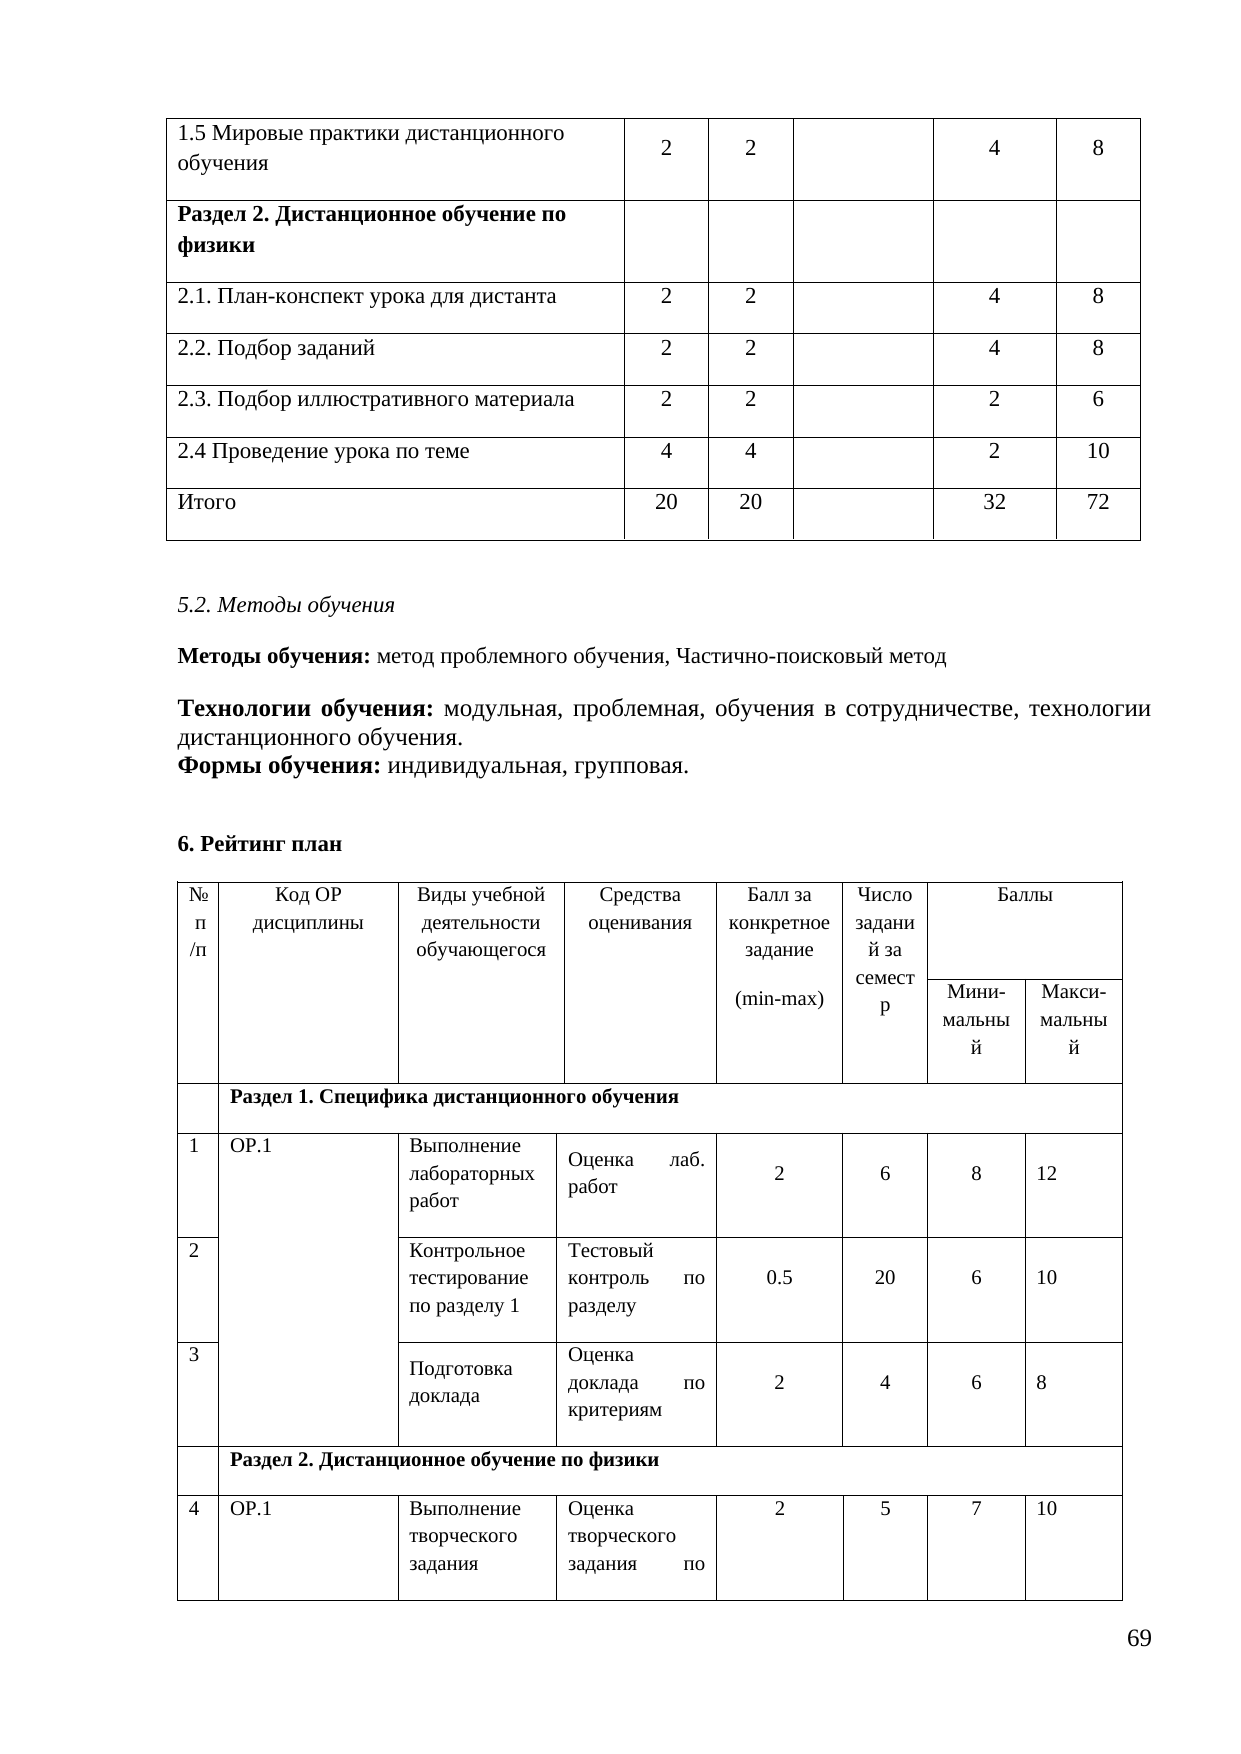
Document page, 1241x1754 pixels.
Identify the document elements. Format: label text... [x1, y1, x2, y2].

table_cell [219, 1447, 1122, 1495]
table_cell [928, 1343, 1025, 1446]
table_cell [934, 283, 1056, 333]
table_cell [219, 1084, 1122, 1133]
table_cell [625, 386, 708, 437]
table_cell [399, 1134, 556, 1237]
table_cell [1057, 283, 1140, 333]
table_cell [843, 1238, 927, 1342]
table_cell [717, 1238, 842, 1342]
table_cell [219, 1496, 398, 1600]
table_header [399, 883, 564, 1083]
text Методы обучения: метод проблемного обучения, Частично-поисковый метод [177, 642, 1152, 668]
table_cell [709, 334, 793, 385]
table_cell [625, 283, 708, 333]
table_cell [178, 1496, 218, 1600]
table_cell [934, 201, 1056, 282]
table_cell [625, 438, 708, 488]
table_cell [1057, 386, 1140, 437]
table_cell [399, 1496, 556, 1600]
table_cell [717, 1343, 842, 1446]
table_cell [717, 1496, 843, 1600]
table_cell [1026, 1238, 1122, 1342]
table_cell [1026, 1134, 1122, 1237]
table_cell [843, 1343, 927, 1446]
text 5.2. Методы обучения [177, 591, 1152, 617]
text Формы обучения: индивидуальная, групповая. [177, 751, 1152, 779]
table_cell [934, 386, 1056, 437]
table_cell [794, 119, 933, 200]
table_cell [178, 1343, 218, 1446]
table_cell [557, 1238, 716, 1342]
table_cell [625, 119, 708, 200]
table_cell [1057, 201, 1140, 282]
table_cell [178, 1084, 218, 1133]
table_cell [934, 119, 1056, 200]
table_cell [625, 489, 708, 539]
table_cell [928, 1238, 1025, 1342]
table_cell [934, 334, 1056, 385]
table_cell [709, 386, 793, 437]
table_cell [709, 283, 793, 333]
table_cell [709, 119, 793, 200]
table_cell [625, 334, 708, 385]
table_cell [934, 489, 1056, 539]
text 6. Рейтинг план [177, 830, 1152, 857]
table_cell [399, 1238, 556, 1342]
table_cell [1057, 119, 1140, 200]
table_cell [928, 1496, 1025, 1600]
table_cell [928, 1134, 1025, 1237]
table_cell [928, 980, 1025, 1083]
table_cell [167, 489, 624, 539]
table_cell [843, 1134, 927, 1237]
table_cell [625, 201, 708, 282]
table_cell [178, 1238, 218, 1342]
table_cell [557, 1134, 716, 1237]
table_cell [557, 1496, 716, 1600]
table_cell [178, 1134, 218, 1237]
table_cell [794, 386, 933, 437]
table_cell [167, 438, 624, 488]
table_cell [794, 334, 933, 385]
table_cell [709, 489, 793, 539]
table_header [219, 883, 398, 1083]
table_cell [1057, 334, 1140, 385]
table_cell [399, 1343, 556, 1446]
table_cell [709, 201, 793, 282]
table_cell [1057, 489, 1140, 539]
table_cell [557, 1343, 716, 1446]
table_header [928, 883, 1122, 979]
text Технологии обучения: модульная, проблемная, обучения в сотрудничестве, технологии дистанционного обучения. [177, 693, 1152, 751]
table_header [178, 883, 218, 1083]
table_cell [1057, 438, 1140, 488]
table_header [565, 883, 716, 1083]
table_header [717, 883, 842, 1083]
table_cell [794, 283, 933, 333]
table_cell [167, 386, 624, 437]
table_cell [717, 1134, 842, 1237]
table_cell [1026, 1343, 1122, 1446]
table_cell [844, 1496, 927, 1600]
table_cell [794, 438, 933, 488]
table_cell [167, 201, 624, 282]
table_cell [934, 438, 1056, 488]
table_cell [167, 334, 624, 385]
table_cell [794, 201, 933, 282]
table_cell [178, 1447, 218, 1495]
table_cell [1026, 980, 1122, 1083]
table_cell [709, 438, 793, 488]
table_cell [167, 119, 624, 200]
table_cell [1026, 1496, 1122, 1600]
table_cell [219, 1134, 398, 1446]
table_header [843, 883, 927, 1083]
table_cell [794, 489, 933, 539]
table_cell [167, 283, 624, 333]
